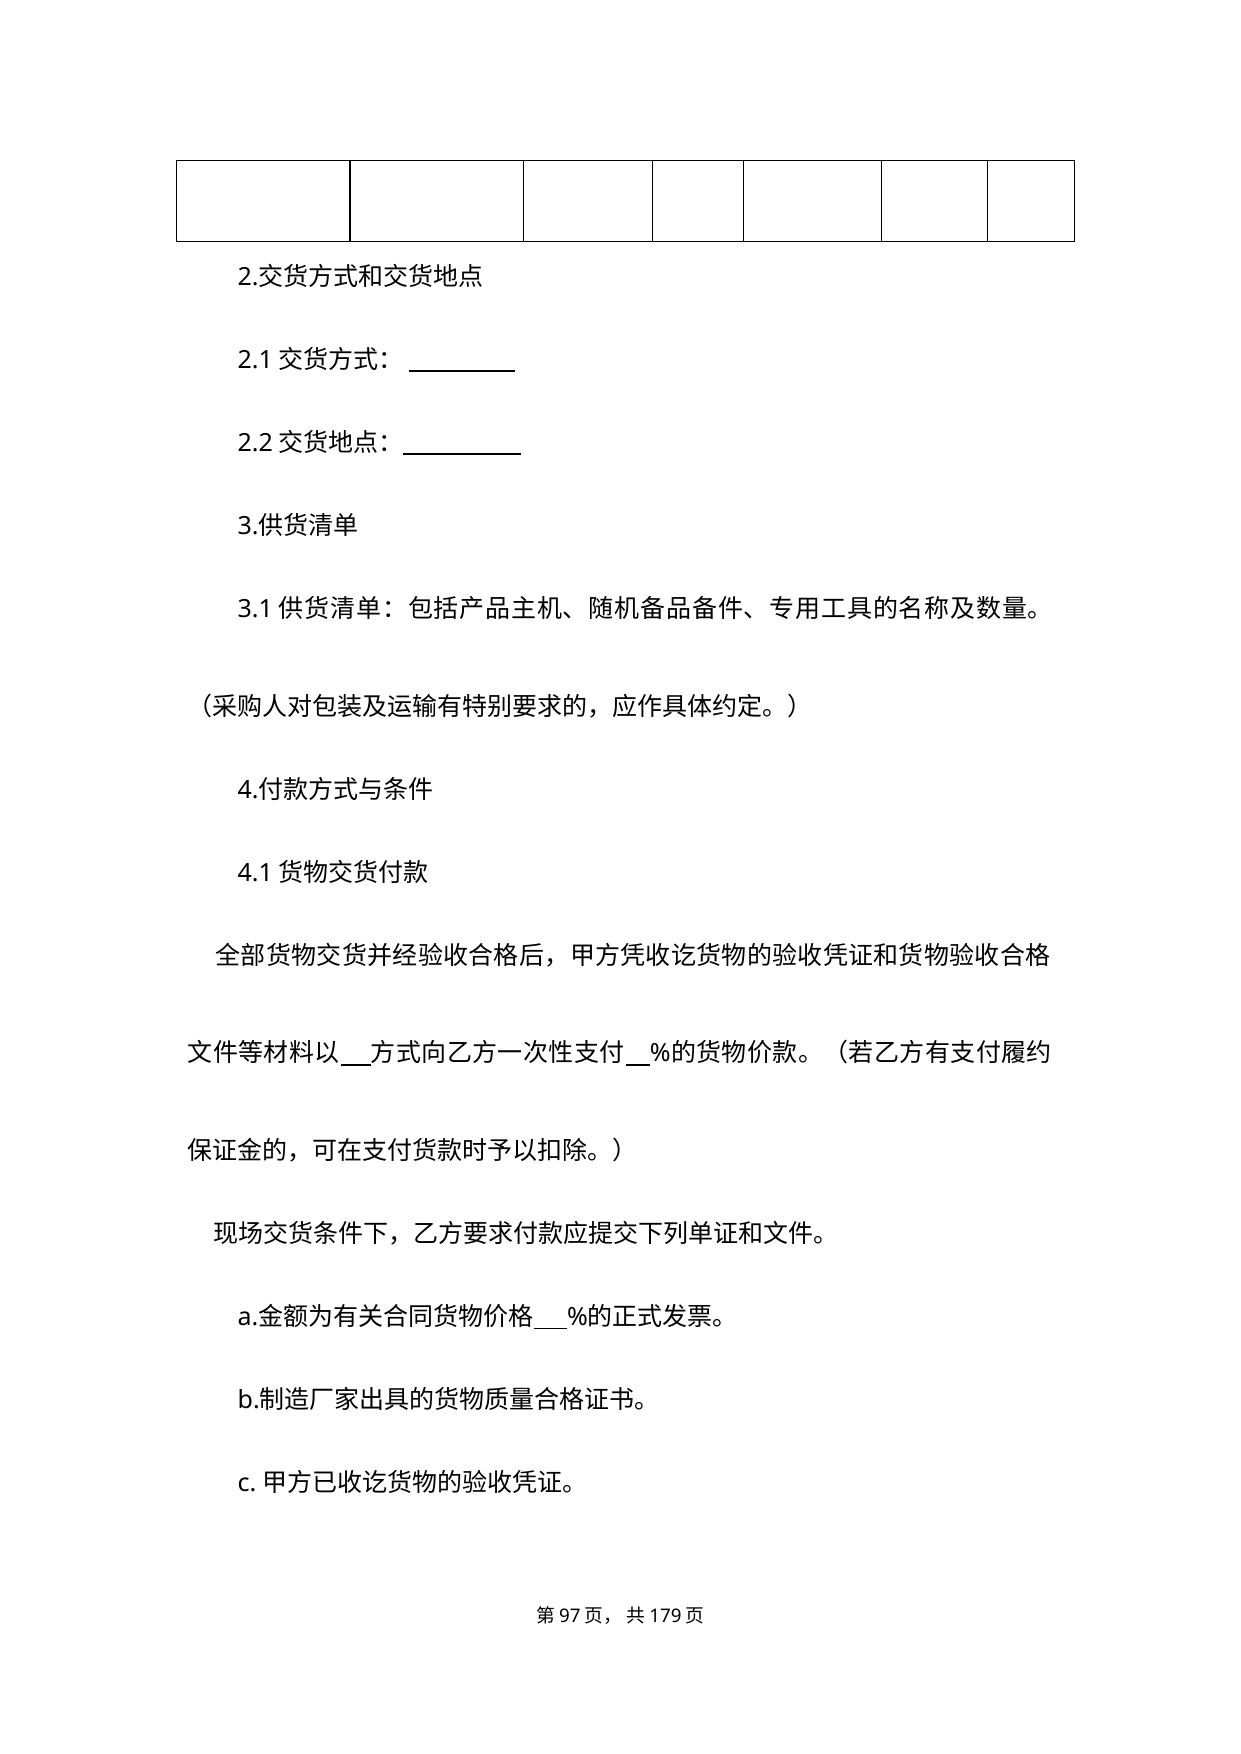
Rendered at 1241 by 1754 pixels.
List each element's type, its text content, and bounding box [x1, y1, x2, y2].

table_cell [351, 161, 523, 241]
text 全部货物交货并经验收合格后，甲方凭收讫货物的验收凭证和货物验收合格文件等材料以 方式向乙方一次性支付 %的货物价款。（若乙方有支付履约保证金的，可在支付货款时予以扣除。） [187, 921, 1053, 1181]
text 3.供货清单 [187, 491, 1053, 556]
text 2.2交货地点： [187, 408, 1053, 473]
text 现场交货条件下，乙方要求付款应提交下列单证和文件。 [187, 1199, 1053, 1264]
text b.制造厂家出具的货物质量合格证书。 [187, 1365, 1053, 1430]
table_cell [653, 161, 743, 241]
text 4.付款方式与条件 [187, 755, 1053, 820]
table_cell [988, 161, 1074, 241]
table_cell [744, 161, 881, 241]
text c. 甲方已收讫货物的验收凭证。 [187, 1448, 1053, 1513]
text a.金额为有关合同货物价格 %的正式发票。 [187, 1282, 1053, 1347]
text 3.1供货清单：包括产品主机、随机备品备件、专用工具的名称及数量。（采购人对包装及运输有特别要求的，应作具体约定。） [187, 574, 1053, 737]
text 2.1交货方式： [187, 325, 1053, 390]
table_cell [882, 161, 987, 241]
table_cell [524, 161, 652, 241]
text 4.1货物交货付款 [187, 838, 1053, 903]
text 2.交货方式和交货地点 [187, 242, 1053, 307]
table_cell [177, 161, 349, 241]
